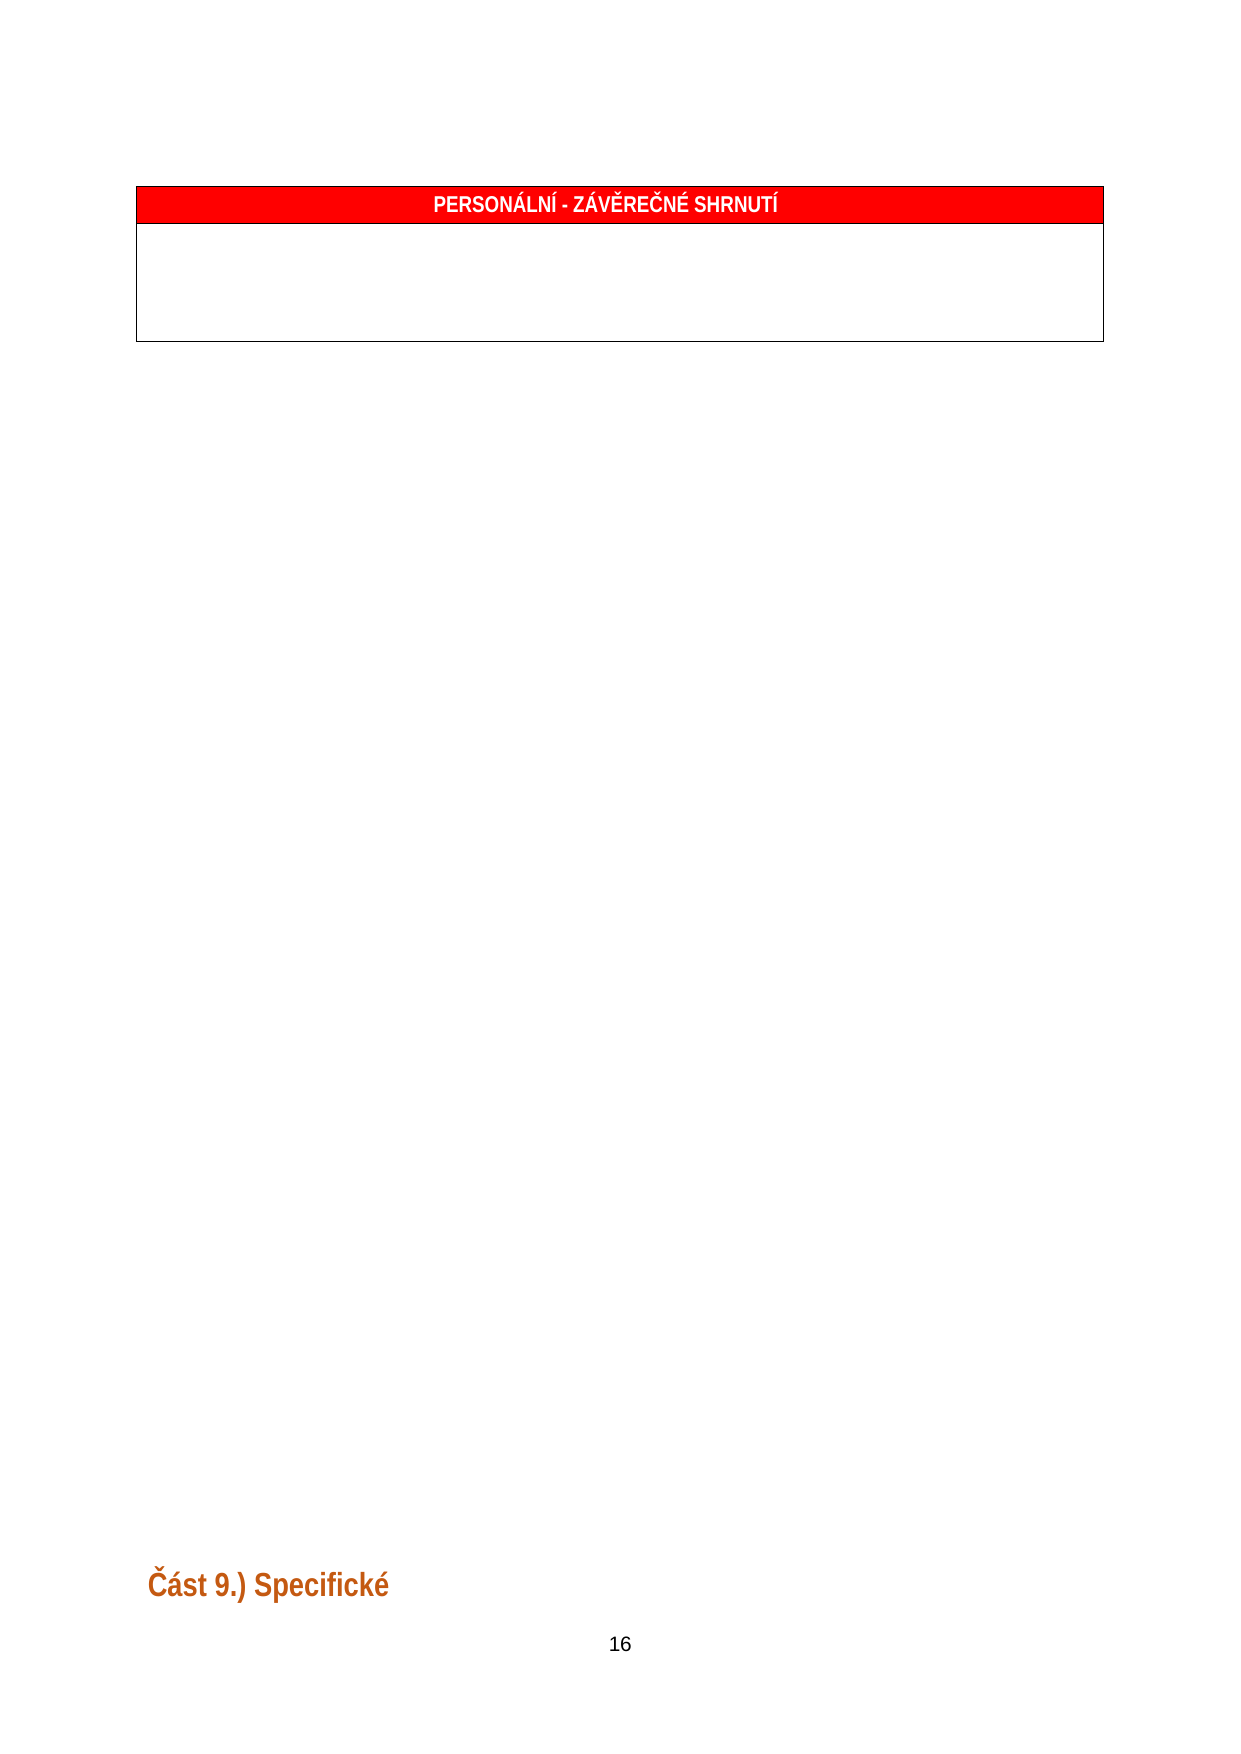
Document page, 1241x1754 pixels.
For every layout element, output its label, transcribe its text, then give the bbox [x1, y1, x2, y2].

text Část 9.) Specifické [148, 1565, 1045, 1603]
table_header PERSONÁLNÍ - ZÁVĚREČNÉ SHRNUTÍ [137, 187, 1103, 223]
table_cell [137, 224, 1103, 341]
